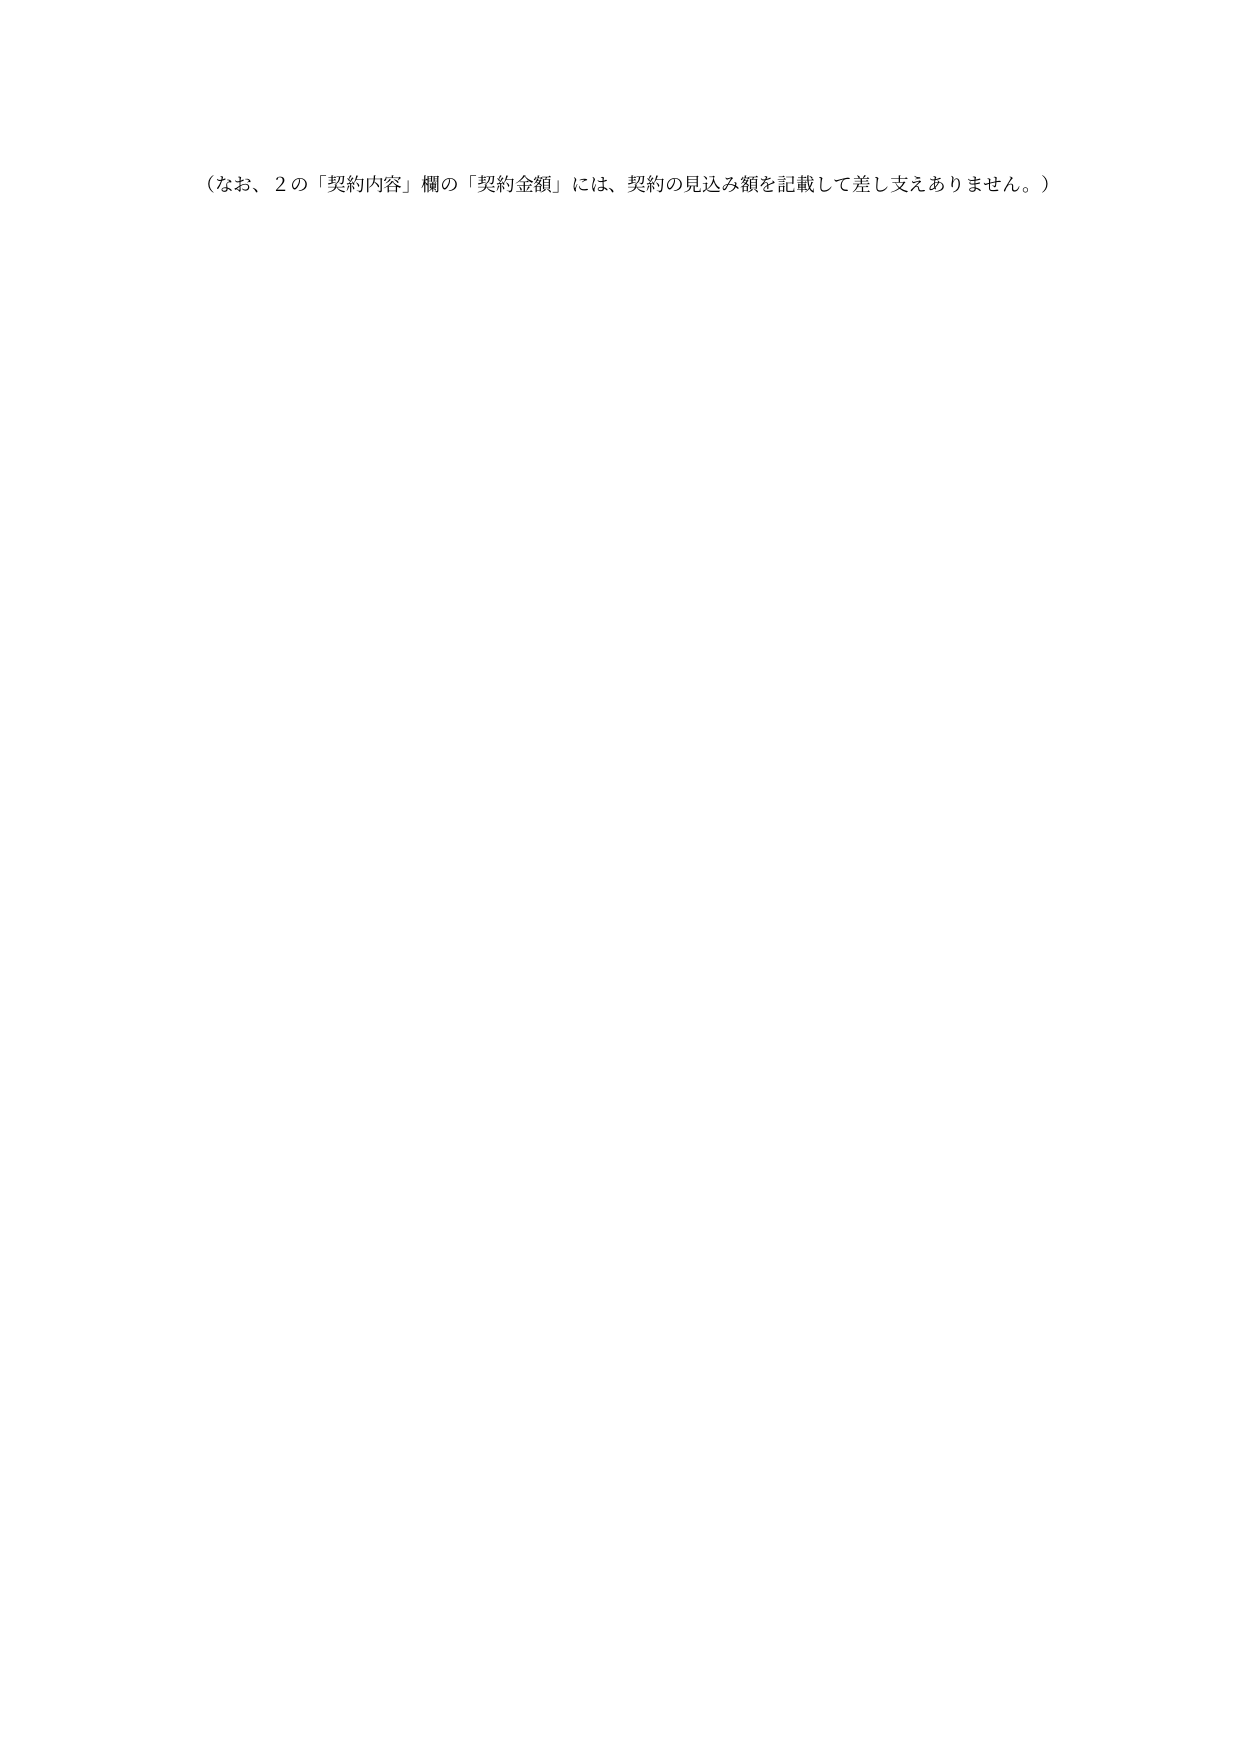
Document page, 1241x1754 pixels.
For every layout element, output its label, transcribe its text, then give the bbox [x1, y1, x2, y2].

text （なお、２の「契約内容」欄の「契約金額」には、契約の見込み額を記載して差し支えありません。） [177, 166, 1063, 201]
